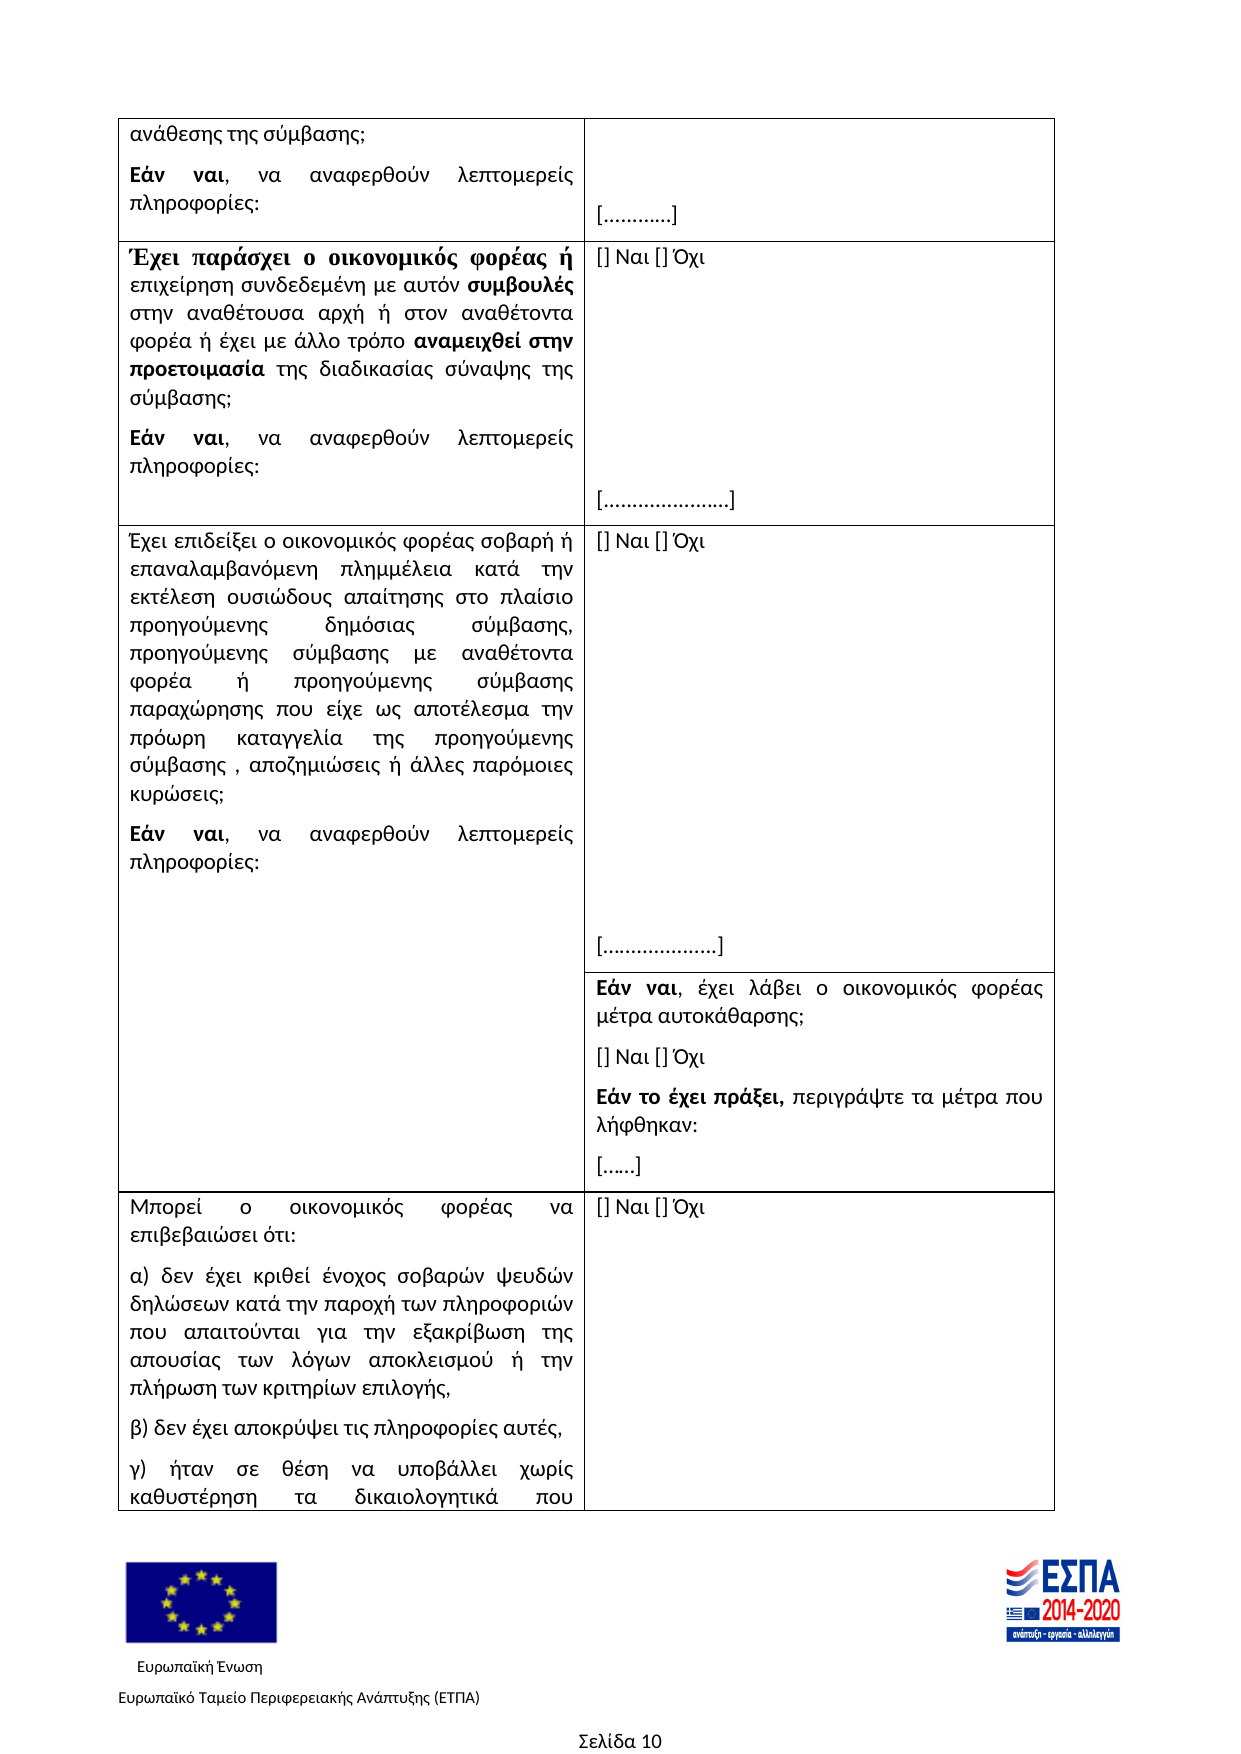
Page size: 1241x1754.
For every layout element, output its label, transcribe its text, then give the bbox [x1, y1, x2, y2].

table_cell [] Ναι [] Όχι [585, 1193, 1054, 1510]
picture [1003, 1557, 1123, 1644]
table_cell [] Ναι [] Όχι [...................…] [585, 242, 1054, 525]
table_cell [] Ναι [] Όχι [….................] [585, 526, 1054, 972]
table_cell [] Ναι [] Όχι [.........…] [585, 119, 1054, 241]
table_cell Έχει επιδείξει ο οικονομικός φορέας σοβαρή ή επαναλαμβανόμενη πλημμέλεια κατά την εκτέλεση ουσιώδους απαίτησης στο πλαίσιο προηγούμενης δημόσιας σύμβασης, προηγούμενης σύμβασης με αναθέτοντα φορέα ή προηγούμενης σύμβασης παραχώρησης που είχε ως αποτέλεσμα την πρόωρη καταγγελία της προηγούμενης σύμβασης , αποζημιώσεις ή άλλες παρόμοιες κυρώσεις; Εάν ναι, να αναφερθούν λεπτομερείς πληροφορίες: [119, 526, 584, 1191]
table_cell Εάν ναι, έχει λάβει ο οικονομικός φορέας μέτρα αυτοκάθαρσης; [] Ναι [] Όχι Εάν το έχει πράξει, περιγράψτε τα μέτρα που λήφθηκαν: [……] [585, 973, 1054, 1191]
table_cell Έχει παράσχει ο οικονομικός φορέας ή επιχείρηση συνδεδεμένη με αυτόν συμβουλές στην αναθέτουσα αρχή ή στον αναθέτοντα φορέα ή έχει με άλλο τρόπο αναμειχθεί στην προετοιμασία της διαδικασίας σύναψης της σύμβασης; Εάν ναι, να αναφερθούν λεπτομερείς πληροφορίες: [119, 242, 584, 525]
